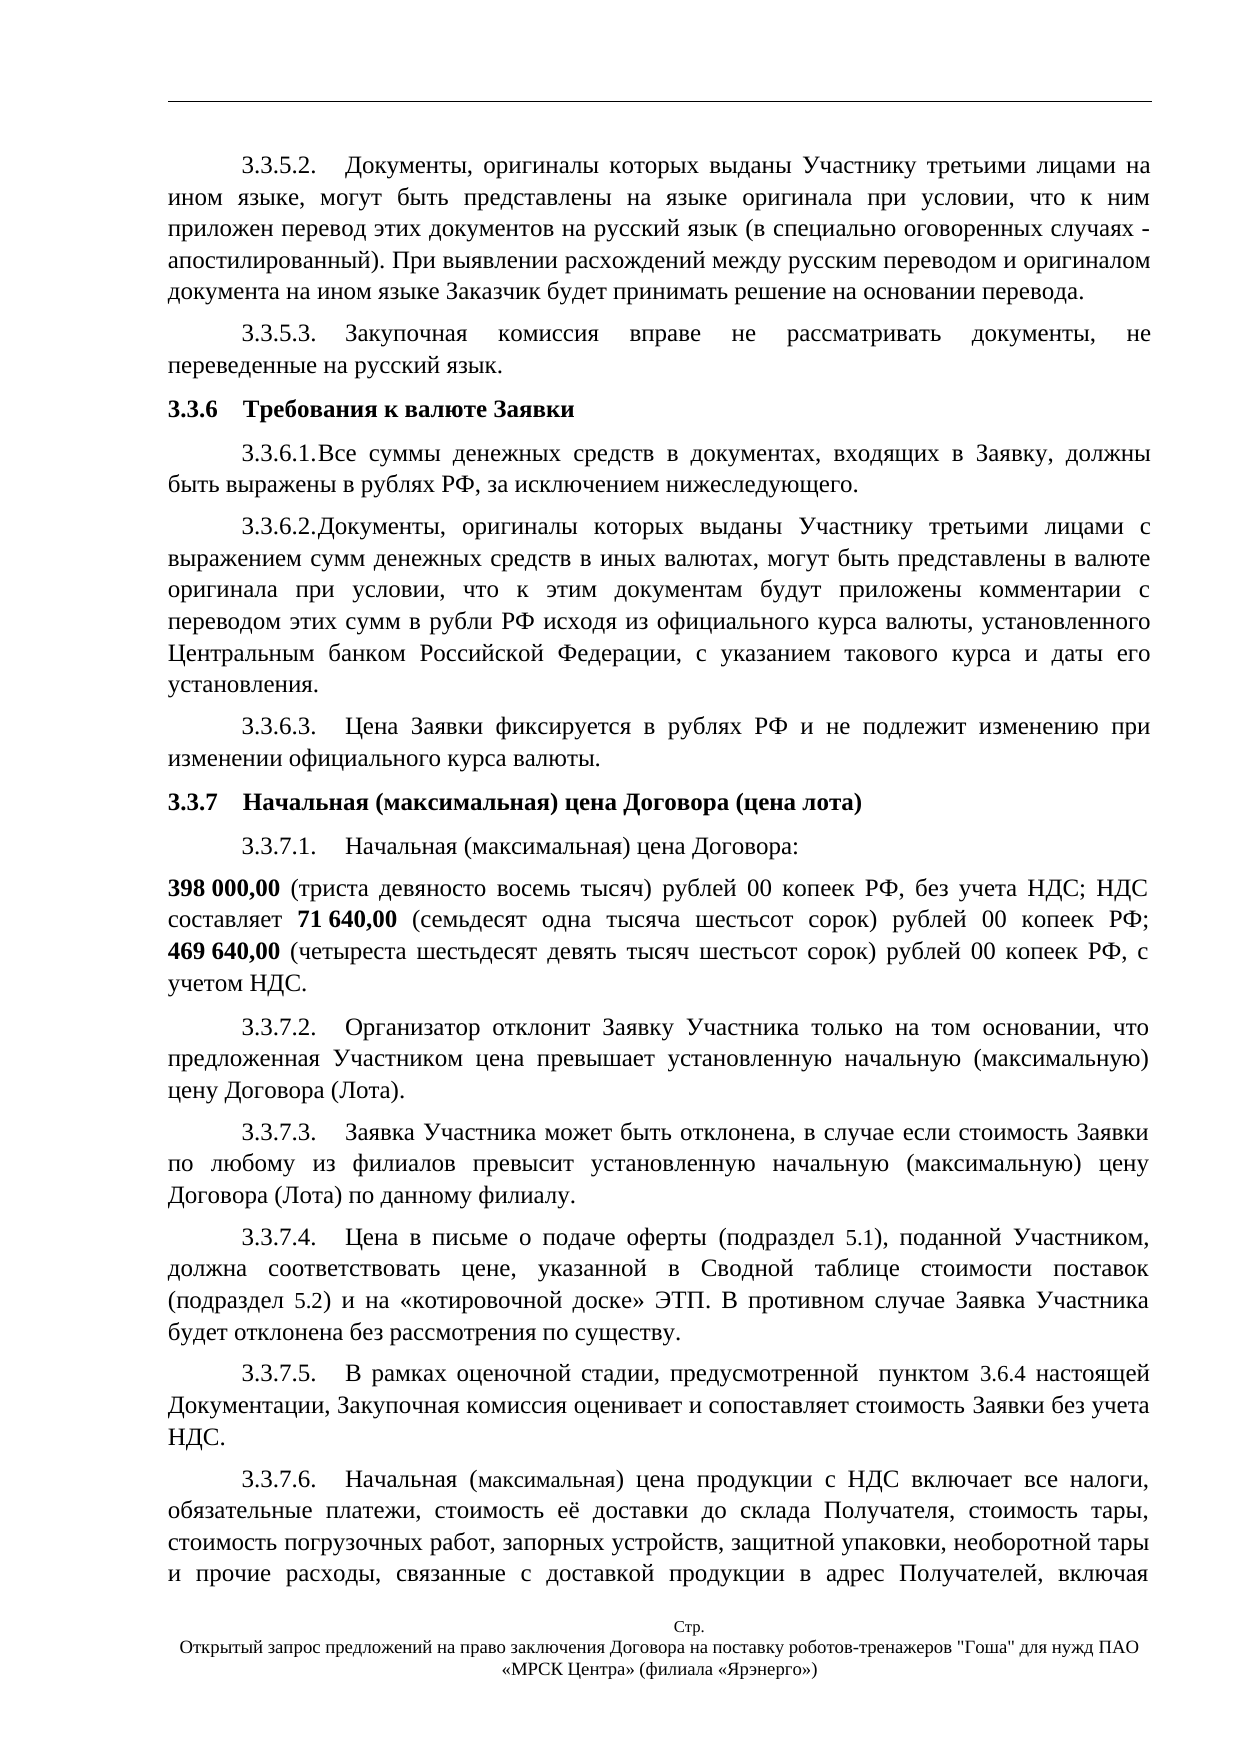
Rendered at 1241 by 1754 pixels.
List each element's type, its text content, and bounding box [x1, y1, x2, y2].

text 398 000,00 (триста девяносто восемь тысяч) рублей 00 копеек РФ, без учета НДС; НДС составляет 71 640,00 (семьдесят одна тысяча шестьсот сорок) рублей 00 копеек РФ; 469 640,00 (четыреста шестьдесят девять тысяч шестьсот сорок) рублей 00 копеек РФ, с учетом НДС. [168, 873, 1150, 996]
list Цена в письме о подаче оферты (подраздел 5.1), поданной Участником, должна соответствовать цене, указанной в Сводной таблице стоимости поставок (подраздел 5.2) и на «котировочной доске» ЭТП. В противном случае Заявка Участника будет отклонена без рассмотрения по существу. [168, 1222, 1150, 1345]
list Документы, оригиналы которых выданы Участнику третьими лицами на ином языке, могут быть представлены на языке оригинала при условии, что к ним приложен перевод этих документов на русский язык (в специально оговоренных случаях - апостилированный). При выявлении расхождений между русским переводом и оригиналом документа на ином языке Заказчик будет принимать решение на основании перевода. [168, 150, 1152, 305]
list В рамках оценочной стадии, предусмотренной пунктом 3.6.4 настоящей Документации, Закупочная комиссия оценивает и сопоставляет стоимость Заявки без учета НДС. [168, 1358, 1150, 1450]
subtitle Требования к валюте Заявки [168, 394, 1152, 423]
subtitle Начальная (максимальная) цена Договора (цена лота) [168, 787, 1152, 816]
list Все суммы денежных средств в документах, входящих в Заявку, должны быть выражены в рублях РФ, за исключением нижеследующего. [168, 438, 1152, 498]
list Закупочная комиссия вправе не рассматривать документы, не переведенные на русский язык. [168, 318, 1152, 378]
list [168, 1464, 1150, 1587]
list Документы, оригиналы которых выданы Участнику третьими лицами с выражением сумм денежных средств в иных валютах, могут быть представлены в валюте оригинала при условии, что к этим документам будут приложены комментарии с переводом этих сумм в рубли РФ исходя из официального курса валюты, установленного Центральным банком Российской Федерации, с указанием такового курса и даты его установления. [168, 511, 1152, 698]
list Цена Заявки фиксируется в рублях РФ и не подлежит изменению при изменении официального курса валюты. [168, 711, 1152, 772]
list Начальная (максимальная) цена Договора: [168, 831, 1150, 860]
list Заявка Участника может быть отклонена, в случае если стоимость Заявки по любому из филиалов превысит установленную начальную (максимальную) цену Договора (Лота) по данному филиалу. [168, 1117, 1150, 1209]
list Организатор отклонит Заявку Участника только на том основании, что предложенная Участником цена превышает установленную начальную (максимальную) цену Договора (Лота). [168, 1012, 1150, 1103]
